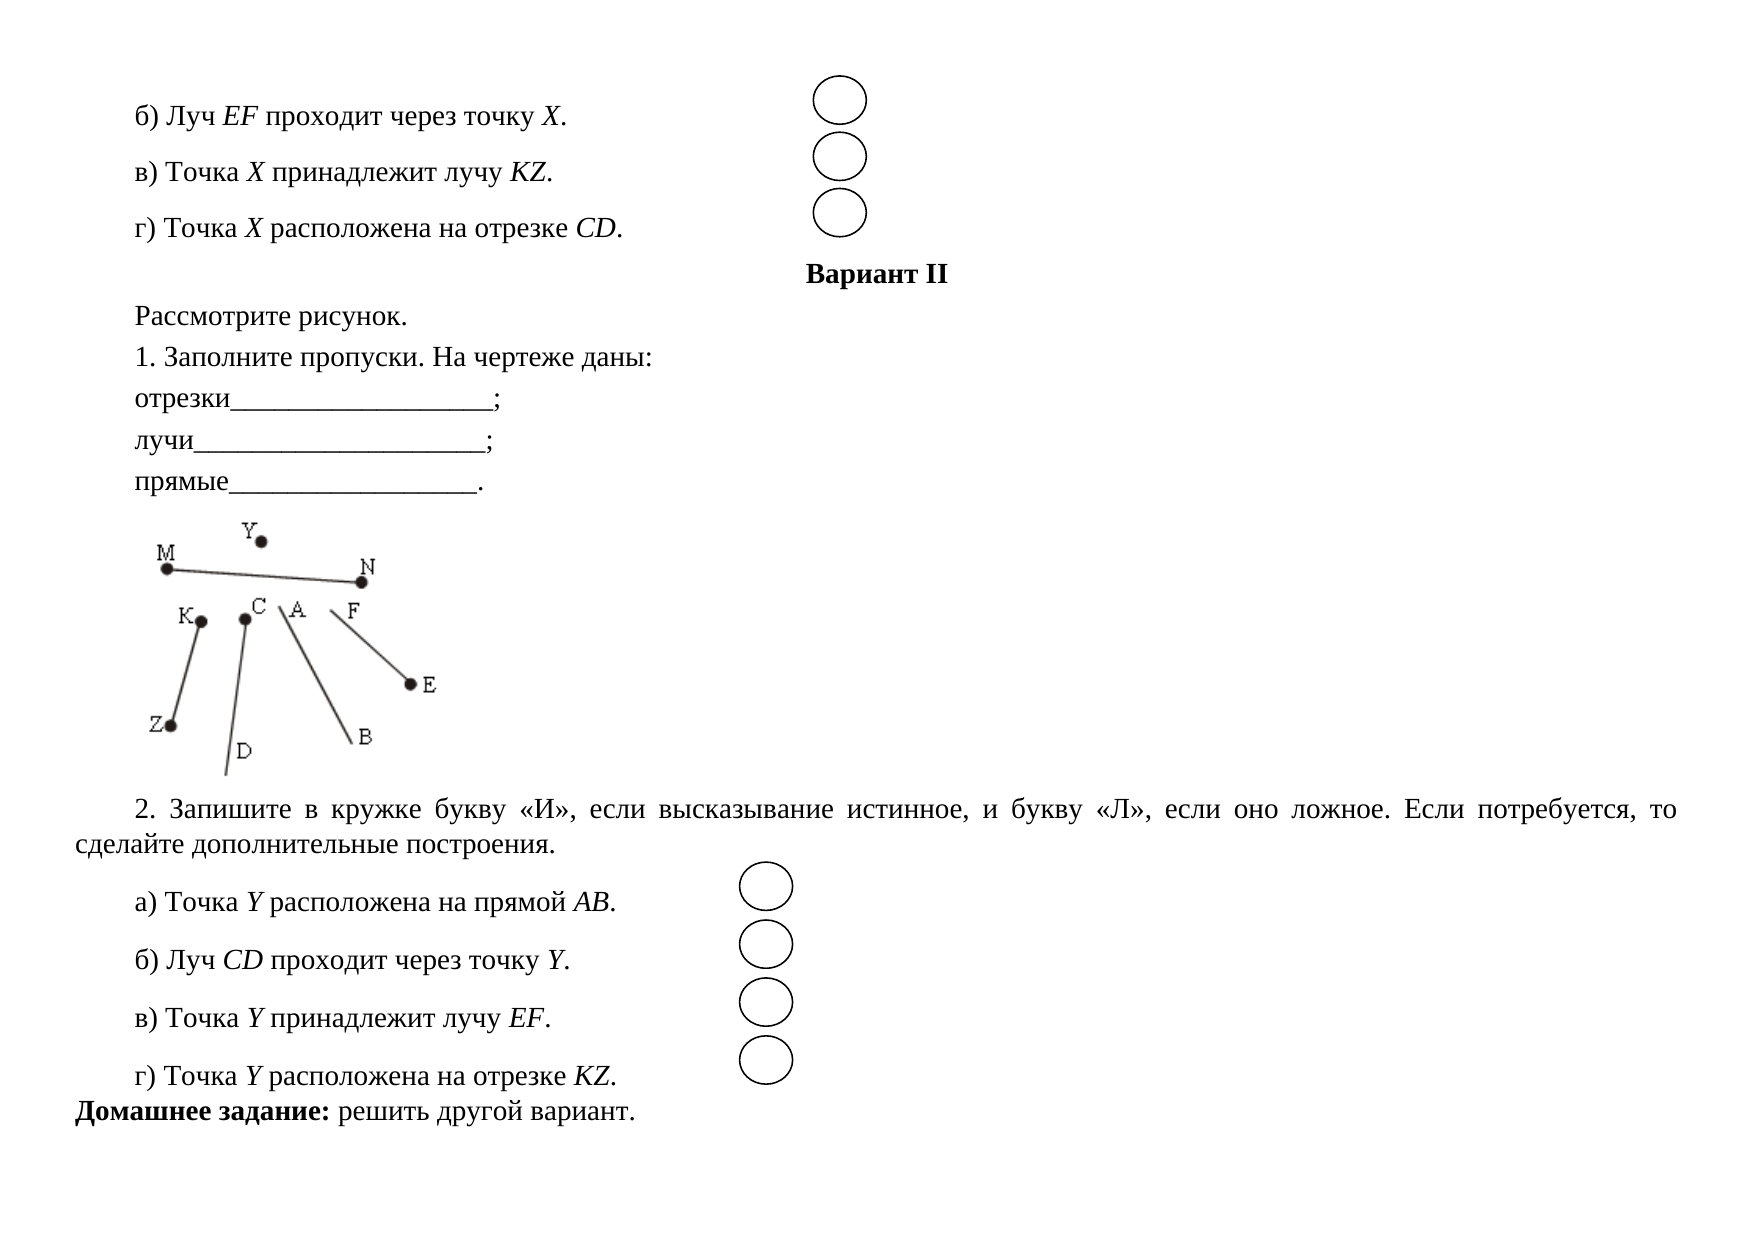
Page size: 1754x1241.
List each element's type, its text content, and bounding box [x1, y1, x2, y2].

text 2. Запишите в кружке букву «И», если высказывание истинное, и букву «Л», если оно ложное. Если потребуется, то сделайте дополнительные построения. [75, 791, 1679, 859]
text г) Точка Х расположена на отрезке CD. [75, 187, 1679, 244]
text б) Луч CD проходит через точку Y. [75, 919, 1679, 975]
text б) Луч EF проходит через точку Х. [75, 75, 1679, 131]
text 1. Заполните пропуски. На чертеже даны: [75, 339, 1679, 373]
text в) Точка Y принадлежит лучу EF. [75, 977, 1679, 1033]
text отрезки__________________; [75, 381, 1679, 414]
text Домашнее задание: решить другой вариант. [75, 1093, 1679, 1126]
text в) Точка Х принадлежит лучу KZ. [75, 131, 1679, 187]
text Вариант II [75, 256, 1679, 290]
picture [134, 505, 452, 784]
text лучи____________________; [75, 422, 1679, 456]
text г) Точка Y расположена на отрезке KZ. [75, 1035, 1679, 1091]
text а) Точка Y расположена на прямой АВ. [75, 861, 1679, 917]
text Рассмотрите рисунок. [75, 298, 1679, 331]
text прямые_________________. [75, 463, 1679, 497]
